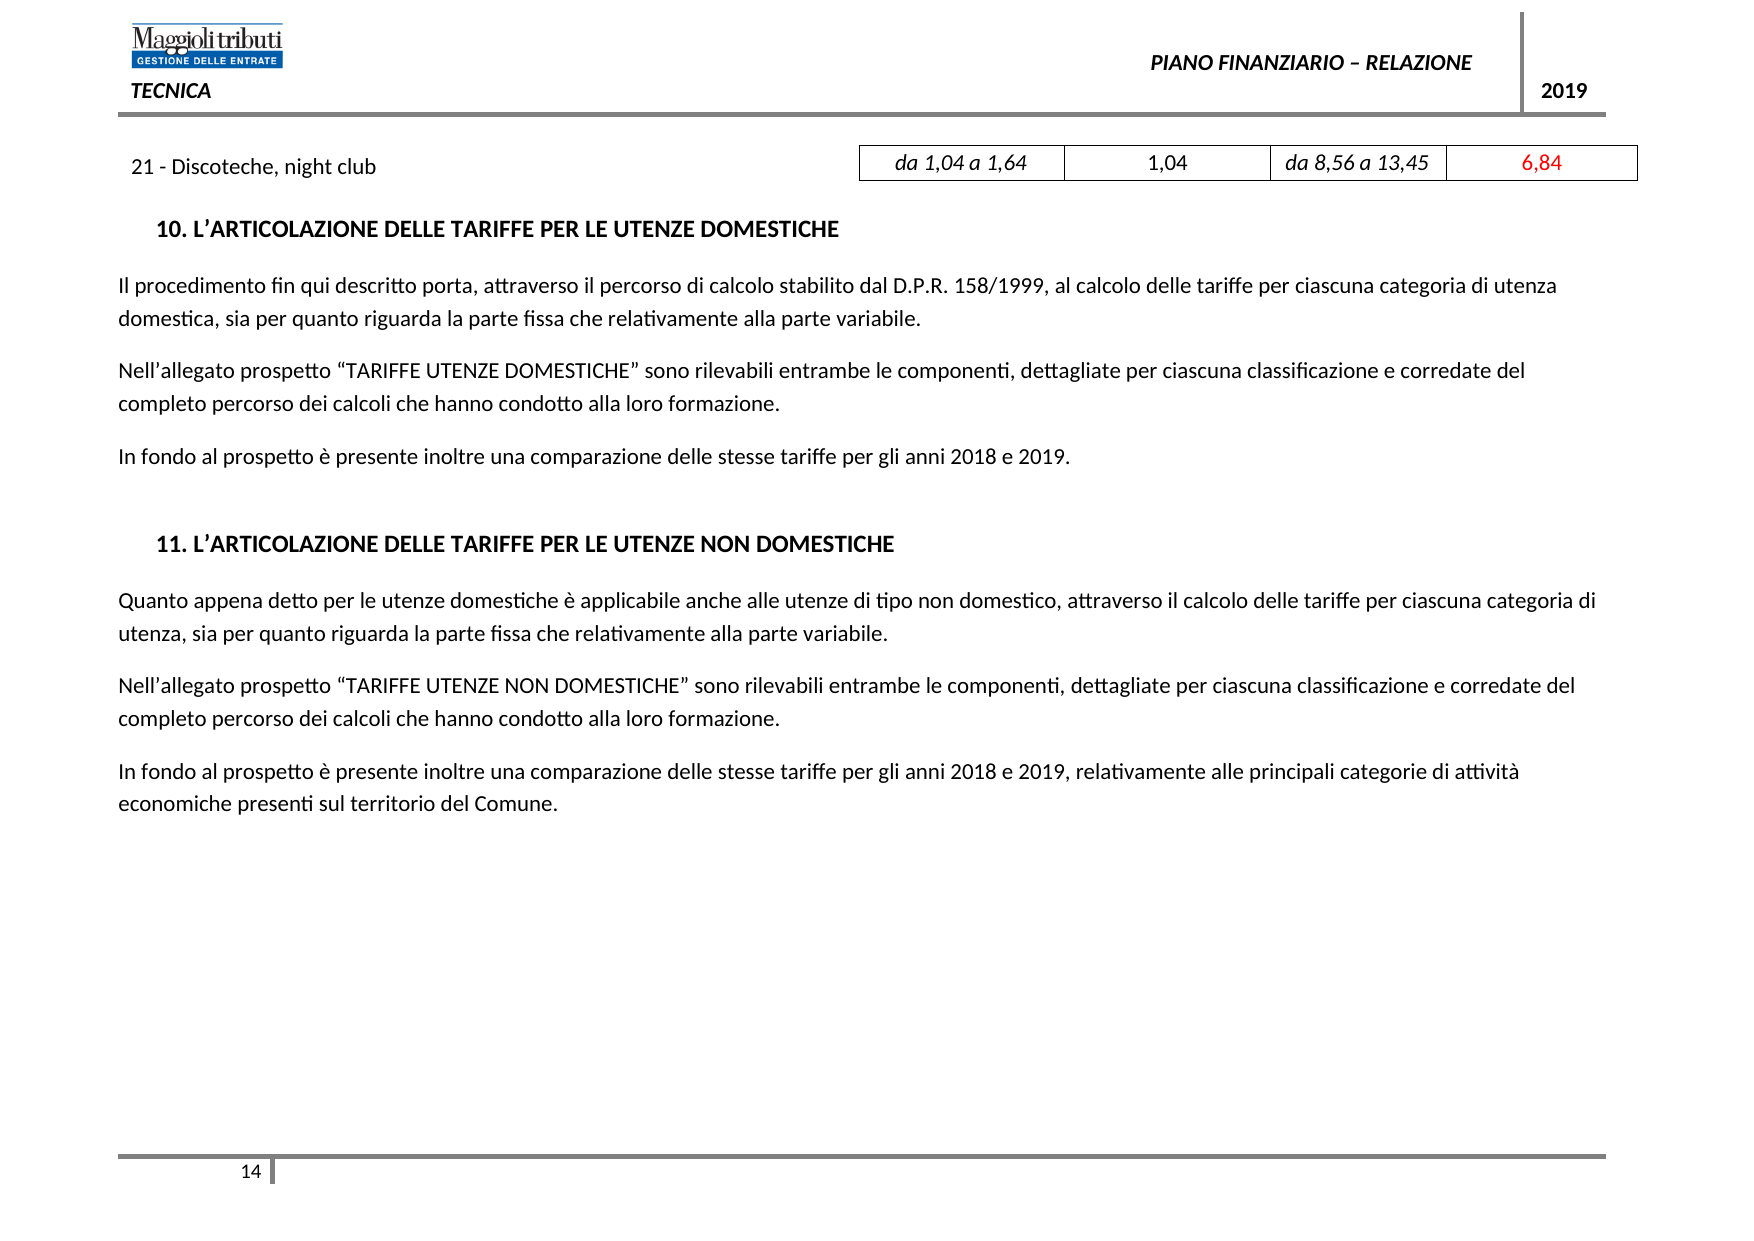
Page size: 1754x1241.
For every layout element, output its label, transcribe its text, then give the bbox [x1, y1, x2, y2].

text Quanto appena detto per le utenze domestiche è applicabile anche alle utenze di tipo non domestico, attraverso il calcolo delle tariffe per ciascuna categoria di utenza, sia per quanto riguarda la parte fissa che relativamente alla parte variabile. [118, 586, 1606, 647]
text In fondo al prospetto è presente inoltre una comparazione delle stesse tariffe per gli anni 2018 e 2019, relativamente alle principali categorie di attività economiche presenti sul territorio del Comune. [118, 757, 1606, 817]
table_cell da 1,04 a 1,64 [860, 146, 1064, 180]
table_cell 1,04 [1065, 146, 1270, 180]
text Nell’allegato prospetto “TARIFFE UTENZE DOMESTICHE” sono rilevabili entrambe le componenti, dettagliate per ciascuna classificazione e corredate del completo percorso dei calcoli che hanno condotto alla loro formazione. [118, 357, 1606, 417]
table_cell 21 - Discoteche, night club [124, 145, 859, 180]
text Il procedimento fin qui descritto porta, attraverso il percorso di calcolo stabilito dal D.P.R. 158/1999, al calcolo delle tariffe per ciascuna categoria di utenza domestica, sia per quanto riguarda la parte fissa che relativamente alla parte variabile. [118, 271, 1606, 332]
list L’ARTICOLAZIONE DELLE TARIFFE PER LE UTENZE DOMESTICHE [156, 213, 1606, 244]
text Nell’allegato prospetto “TARIFFE UTENZE NON DOMESTICHE” sono rilevabili entrambe le componenti, dettagliate per ciascuna classificazione e corredate del completo percorso dei calcoli che hanno condotto alla loro formazione. [118, 672, 1606, 732]
table_cell 6,84 [1447, 146, 1637, 180]
text In fondo al prospetto è presente inoltre una comparazione delle stesse tariffe per gli anni 2018 e 2019. [118, 442, 1606, 470]
list L’ARTICOLAZIONE DELLE TARIFFE PER LE UTENZE NON DOMESTICHE [156, 528, 1606, 559]
picture [130, 19, 284, 71]
table_cell da 8,56 a 13,45 [1271, 146, 1446, 180]
